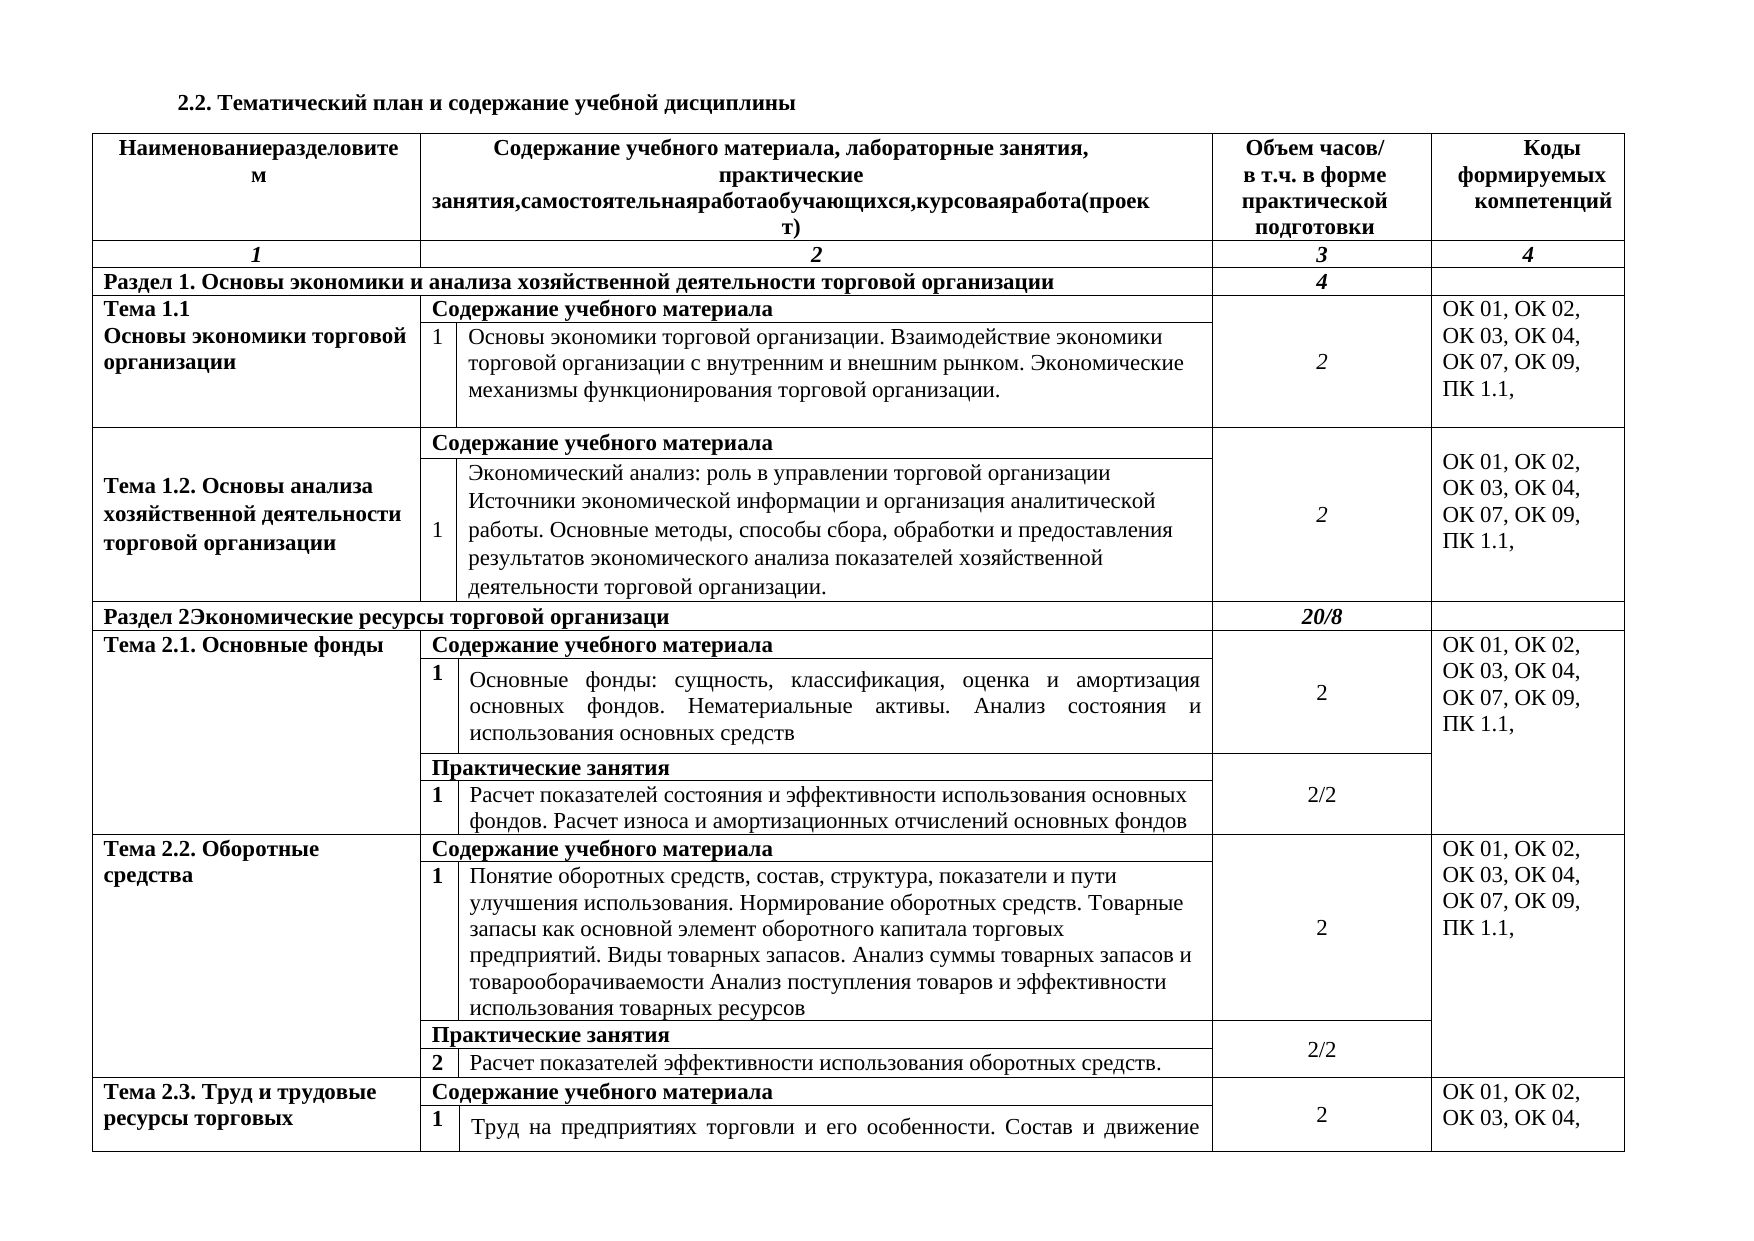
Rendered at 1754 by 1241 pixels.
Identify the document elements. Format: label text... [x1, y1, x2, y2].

table_cell 20/8 [1213, 602, 1431, 630]
table_cell Содержание учебного материала [421, 835, 1212, 861]
table_cell 2 [1213, 835, 1431, 1020]
table_cell Понятие оборотных средств, состав, структура, показатели и пути улучшения использования. Нормирование оборотных средств. Товарные запасы как основной элемент оборотного капитала торговых предприятий. Виды товарных запасов. Анализ суммы товарных запасов и товарооборачиваемости Анализ поступления товаров и эффективности использования товарных ресурсов [459, 862, 1212, 1020]
table_cell Содержание учебного материала [421, 428, 1212, 458]
table_cell 2 [1213, 631, 1431, 753]
table_cell 2 [1213, 428, 1431, 601]
table_cell 1 [421, 323, 456, 427]
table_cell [1432, 1078, 1624, 1151]
table_cell Содержание учебного материала [421, 296, 1212, 322]
table_cell 2 [421, 1049, 458, 1077]
table_cell 3 [1213, 241, 1431, 267]
table_cell Расчет показателей эффективности использования оборотных средств. [459, 1049, 1212, 1077]
table_header Наименованиеразделовитем [93, 134, 420, 240]
table_cell Основы экономики торговой организации. Взаимодействие экономики торговой организации с внутренним и внешним рынком. Экономические механизмы функционирования торговой организации. [457, 323, 1212, 427]
table_cell Расчет показателей состояния и эффективности использования основных фондов. Расчет износа и амортизационных отчислений основных фондов [459, 781, 1212, 834]
table_cell ОК 01, ОК 02, ОК 03, ОК 04, ОК 07, ОК 09, ПК 1.1, [1432, 835, 1624, 1077]
table_cell Основные фонды: сущность, классификация, оценка и амортизация основных фондов. Нематериальные активы. Анализ состояния и использования основных средств [459, 659, 1212, 753]
table_header Содержание учебного материала, лабораторные занятия, практические занятия,самостоятельнаяработаобучающихся,курсоваяработа(проект) [421, 134, 1212, 240]
table_cell ОК 01, ОК 02, ОК 03, ОК 04, ОК 07, ОК 09, ПК 1.1, [1432, 631, 1624, 834]
table_cell Экономический анализ: роль в управлении торговой организации Источники экономической информации и организация аналитической работы. Основные методы, способы сбора, обработки и предоставления результатов экономического анализа показателей хозяйственной деятельности торговой организации. [457, 459, 1212, 601]
table_cell Практические занятия [421, 754, 1212, 780]
table_cell 2/2 [1213, 1021, 1431, 1077]
table_cell Содержание учебного материала [421, 1078, 1212, 1104]
table_cell 4 [1432, 241, 1624, 267]
table_cell 1 [93, 241, 420, 267]
table_cell 1 [421, 862, 458, 1020]
table_cell Тема 2.3. Труд и трудовые ресурсы торговых предприятий [93, 1078, 420, 1151]
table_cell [460, 1106, 1212, 1151]
table_cell Тема 2.2. Оборотные средства [93, 835, 420, 1077]
table_header Объем часов/ в т.ч. в форме практической подготовки [1213, 134, 1431, 240]
table_cell 2 [1213, 1078, 1431, 1151]
table_cell 1 [421, 459, 456, 601]
table_cell Тема 1.2. Основы анализа хозяйственной деятельности торговой организации [93, 428, 420, 601]
table_cell Раздел 2Экономические ресурсы торговой организаци [93, 602, 1212, 630]
table_cell [1432, 602, 1624, 630]
table_cell [1432, 268, 1624, 294]
table_cell ОК 01, ОК 02, ОК 03, ОК 04, ОК 07, ОК 09, ПК 1.1, [1432, 296, 1624, 427]
table_cell 2 [1213, 296, 1431, 427]
table_cell 1 [421, 1106, 459, 1151]
table_cell 1 [421, 659, 458, 753]
table_cell 1 [421, 781, 458, 834]
table_cell 2/2 [1213, 754, 1431, 834]
table_cell 2 [421, 241, 1212, 267]
table_cell Раздел 1. Основы экономики и анализа хозяйственной деятельности торговой организации [93, 268, 1212, 294]
table_cell Тема 1.1 Основы экономики торговой организации [93, 296, 420, 427]
table_cell Содержание учебного материала [421, 631, 1212, 658]
table_cell ОК 01, ОК 02, ОК 03, ОК 04, ОК 07, ОК 09, ПК 1.1, [1432, 428, 1624, 601]
table_cell 4 [1213, 268, 1431, 294]
table_cell Практические занятия [421, 1021, 1212, 1048]
text 2.2. Тематический план и содержание учебной дисциплины [103, 89, 1636, 115]
table_header Коды формируемых компетенций [1432, 134, 1624, 240]
table_cell Тема 2.1. Основные фонды [93, 631, 420, 834]
